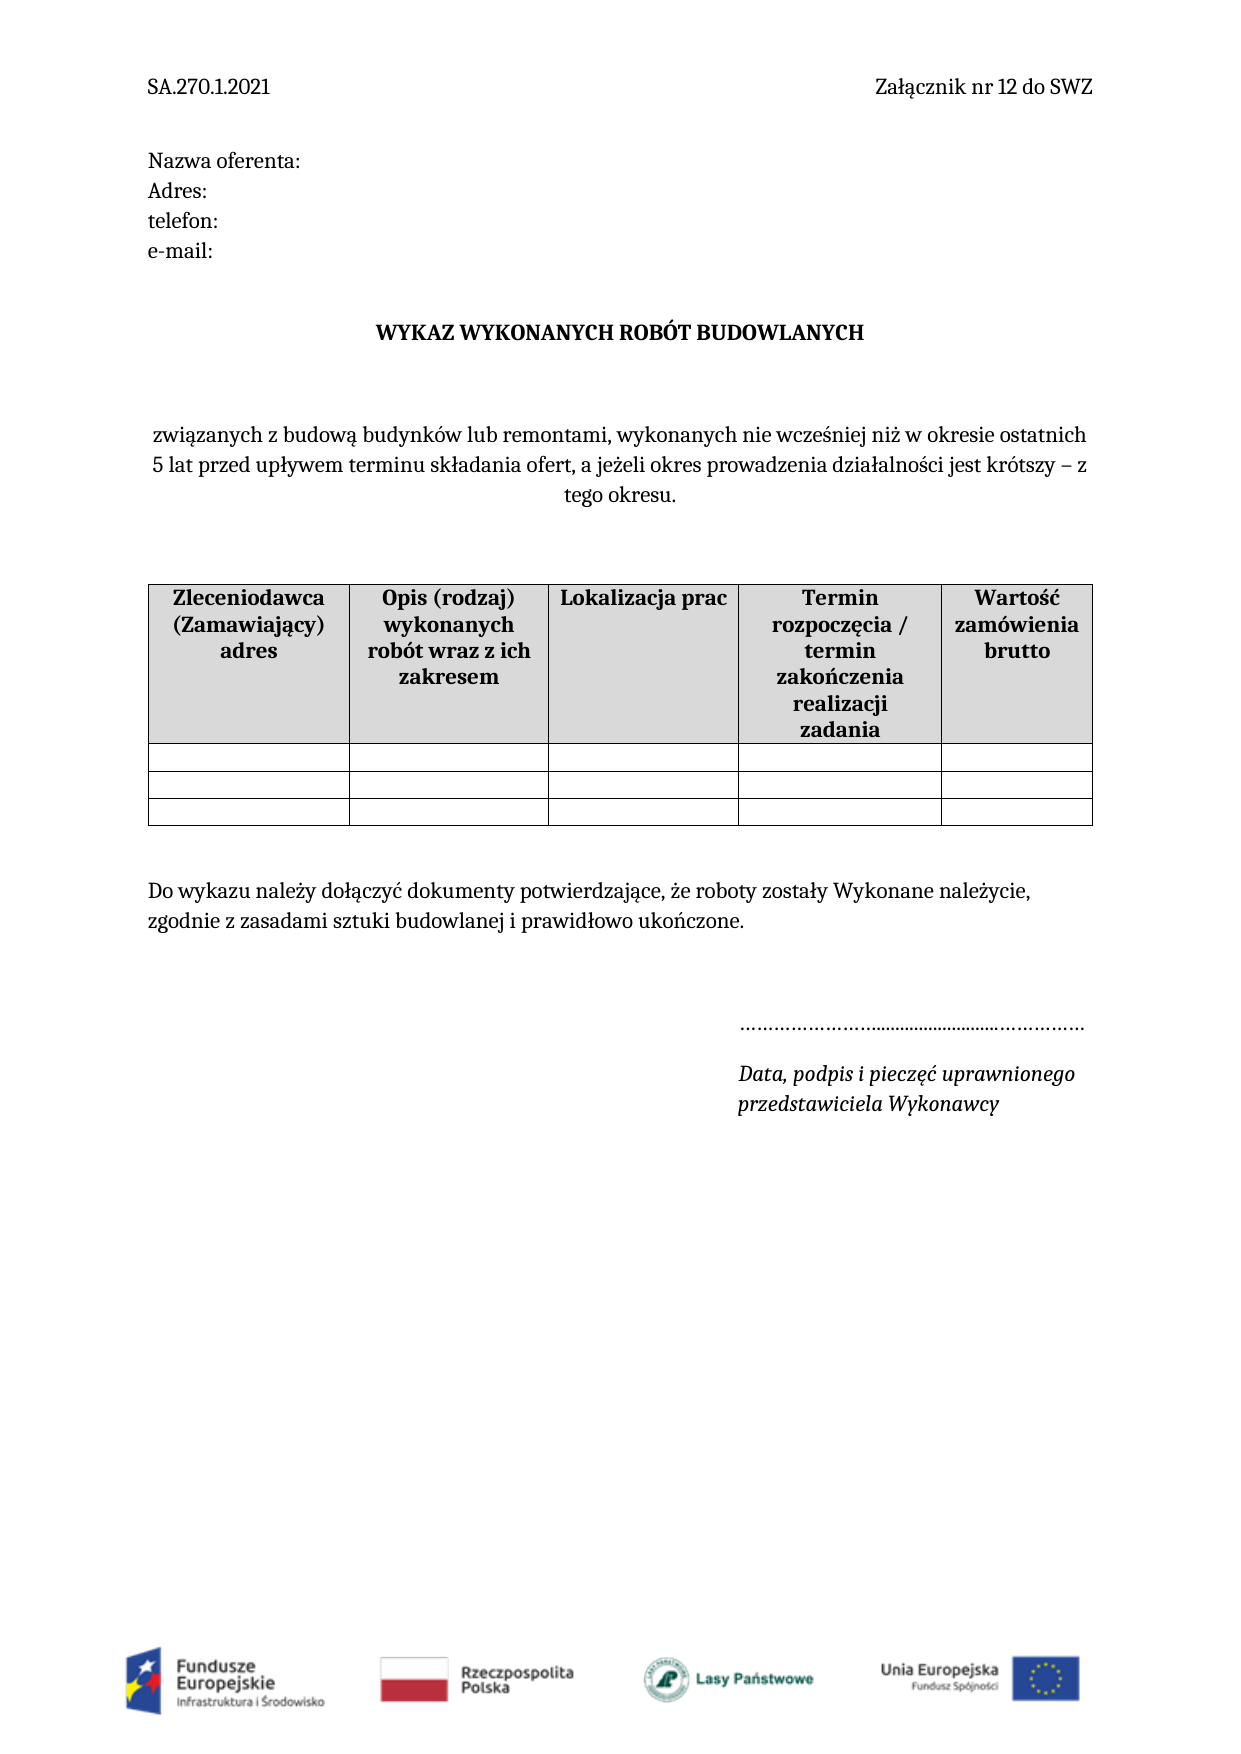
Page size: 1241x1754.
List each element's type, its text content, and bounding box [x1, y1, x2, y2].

text Nazwa oferenta: [148, 148, 1093, 174]
table_header Lokalizacja prac [549, 585, 738, 743]
table_cell [149, 744, 349, 771]
table_cell [549, 744, 738, 771]
text Adres: [148, 178, 1093, 204]
text WYKAZ WYKONANYCH ROBÓT BUDOWLANYCH [148, 319, 1093, 346]
text ……………………..........................…………… [148, 1010, 1093, 1036]
table_header Wartość zamówienia brutto [942, 585, 1092, 743]
text Data, podpis i pieczęć uprawnionego przedstawiciela Wykonawcy [738, 1061, 1093, 1117]
table_header Termin rozpoczęcia / termin zakończenia realizacji zadania [739, 585, 941, 743]
table_cell [739, 744, 941, 771]
text Do wykazu należy dołączyć dokumenty potwierdzające, że roboty zostały Wykonane należycie, zgodnie z zasadami sztuki budowlanej i prawidłowo ukończone. [148, 877, 1093, 934]
table_cell [942, 772, 1092, 798]
table_cell [942, 799, 1092, 825]
table_cell [739, 799, 941, 825]
table_cell [350, 799, 548, 825]
table_cell [549, 799, 738, 825]
table_cell [350, 744, 548, 771]
table_header Opis (rodzaj) wykonanych robót wraz z ich zakresem [350, 585, 548, 743]
table_cell [350, 772, 548, 798]
table_cell [549, 772, 738, 798]
text związanych z budową budynków lub remontami, wykonanych nie wcześniej niż w okresie ostatnich 5 lat przed upływem terminu składania ofert, a jeżeli okres prowadzenia działalności jest krótszy – z tego okresu. [148, 422, 1093, 508]
table_header Zleceniodawca (Zamawiający) adres [149, 585, 349, 743]
text e-mail: [148, 238, 1093, 264]
picture [111, 1638, 1093, 1726]
table_cell [739, 772, 941, 798]
table_cell [942, 744, 1092, 771]
table_cell [149, 772, 349, 798]
text telefon: [148, 208, 1093, 234]
table_cell [149, 799, 349, 825]
